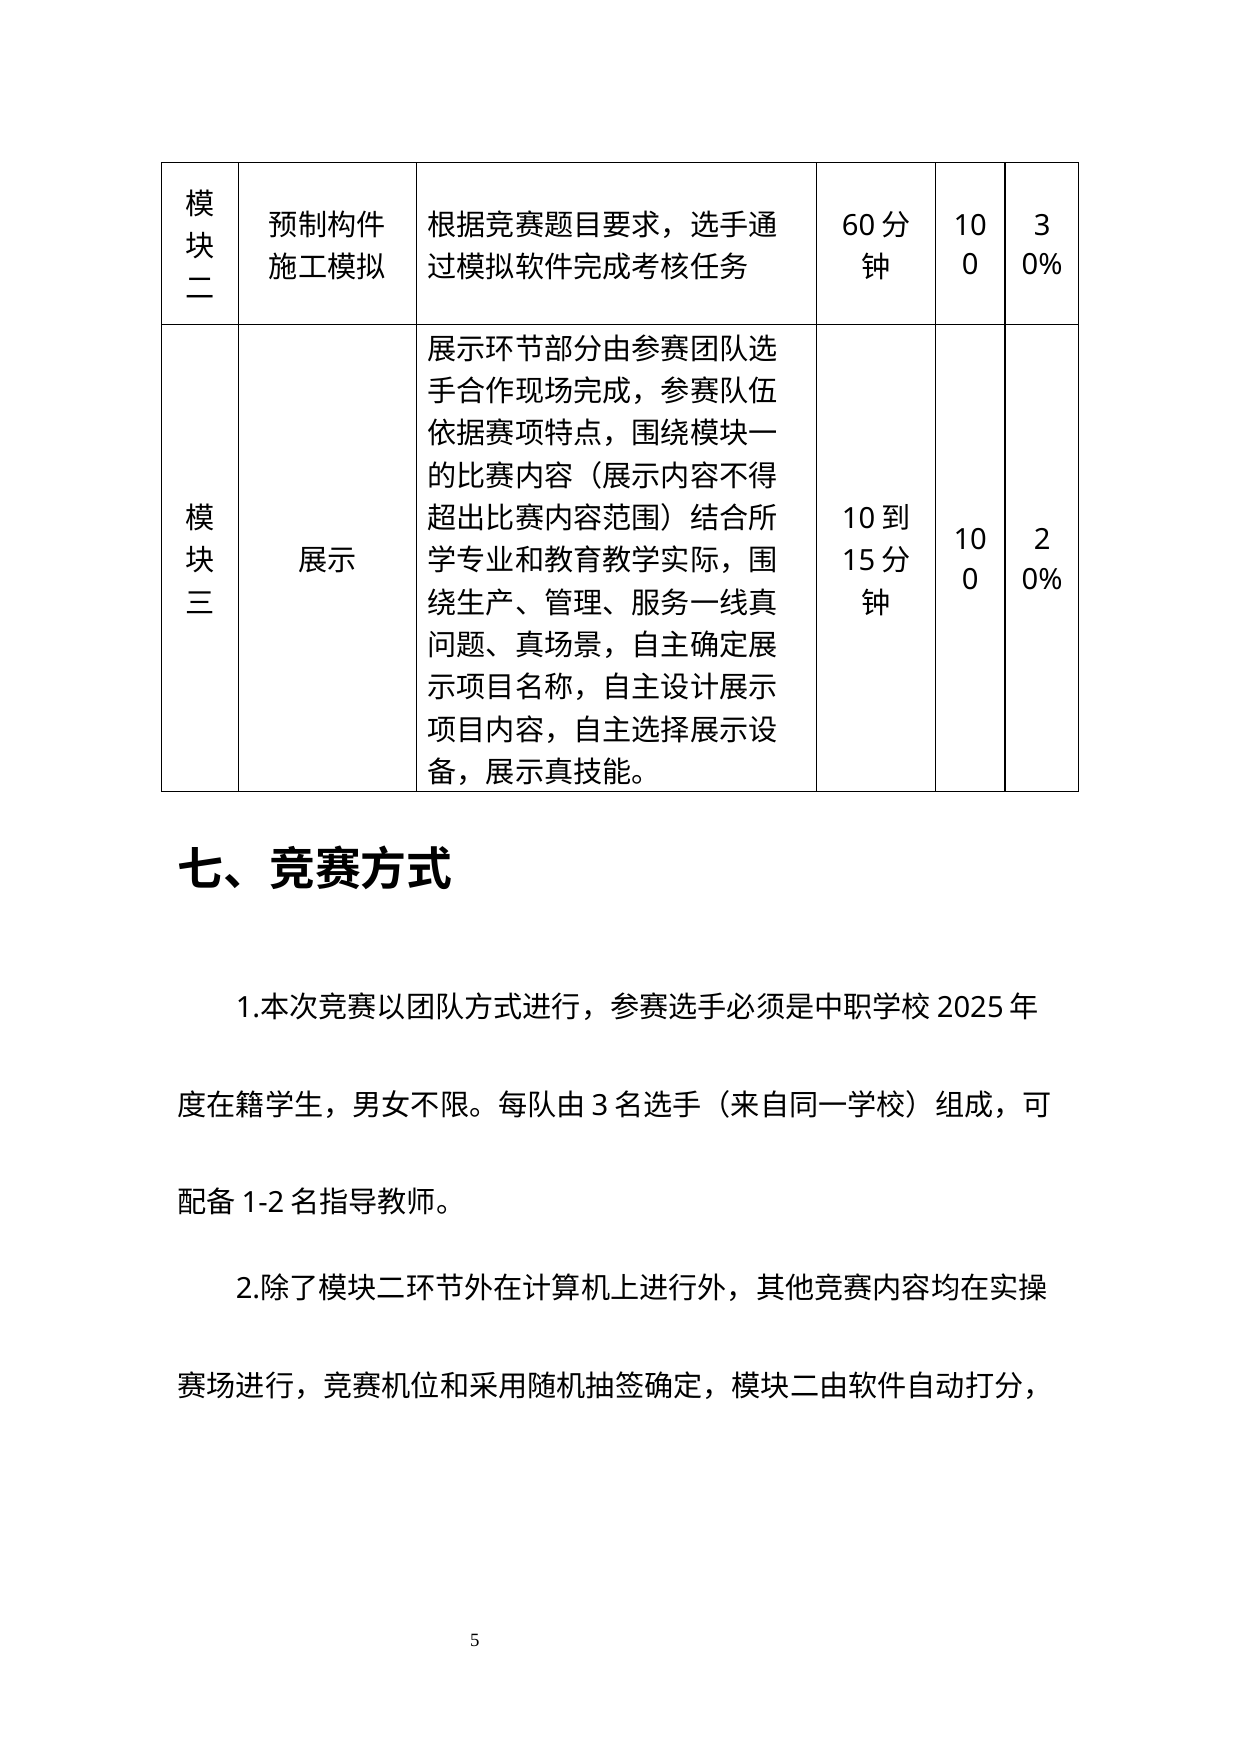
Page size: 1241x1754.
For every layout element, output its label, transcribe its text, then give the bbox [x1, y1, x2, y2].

table_cell 根据竞赛题目要求，选手通过模拟软件完成考核任务 [417, 163, 816, 324]
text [177, 1253, 1063, 1416]
table_cell 60分钟 [817, 163, 935, 324]
table_cell 100 [936, 325, 1004, 791]
table_cell 20% [1006, 325, 1078, 791]
table_cell 100 [936, 163, 1004, 324]
subtitle 七、竞赛方式 [177, 817, 1063, 914]
table_cell 30% [1006, 163, 1078, 324]
table_cell 预制构件 施工模拟 [239, 163, 416, 324]
table_cell 展示环节部分由参赛团队选手合作现场完成，参赛队伍依据赛项特点，围绕模块一的比赛内容（展示内容不得超出比赛内容范围）结合所学专业和教育教学实际，围绕生产、管理、服务一线真问题、真场景，自主确定展示项目名称，自主设计展示项目内容，自主选择展示设备，展示真技能。 [417, 325, 816, 791]
text 1.本次竞赛以团队方式进行，参赛选手必须是中职学校2025年度在籍学生，男女不限。每队由3名选手（来自同一学校）组成，可配备1-2名指导教师。 [177, 972, 1063, 1232]
table_cell 10到15分钟 [817, 325, 935, 791]
table_cell 模块三 [162, 325, 238, 791]
table_cell 模块二 [162, 163, 238, 324]
table_cell 展示 [239, 325, 416, 791]
